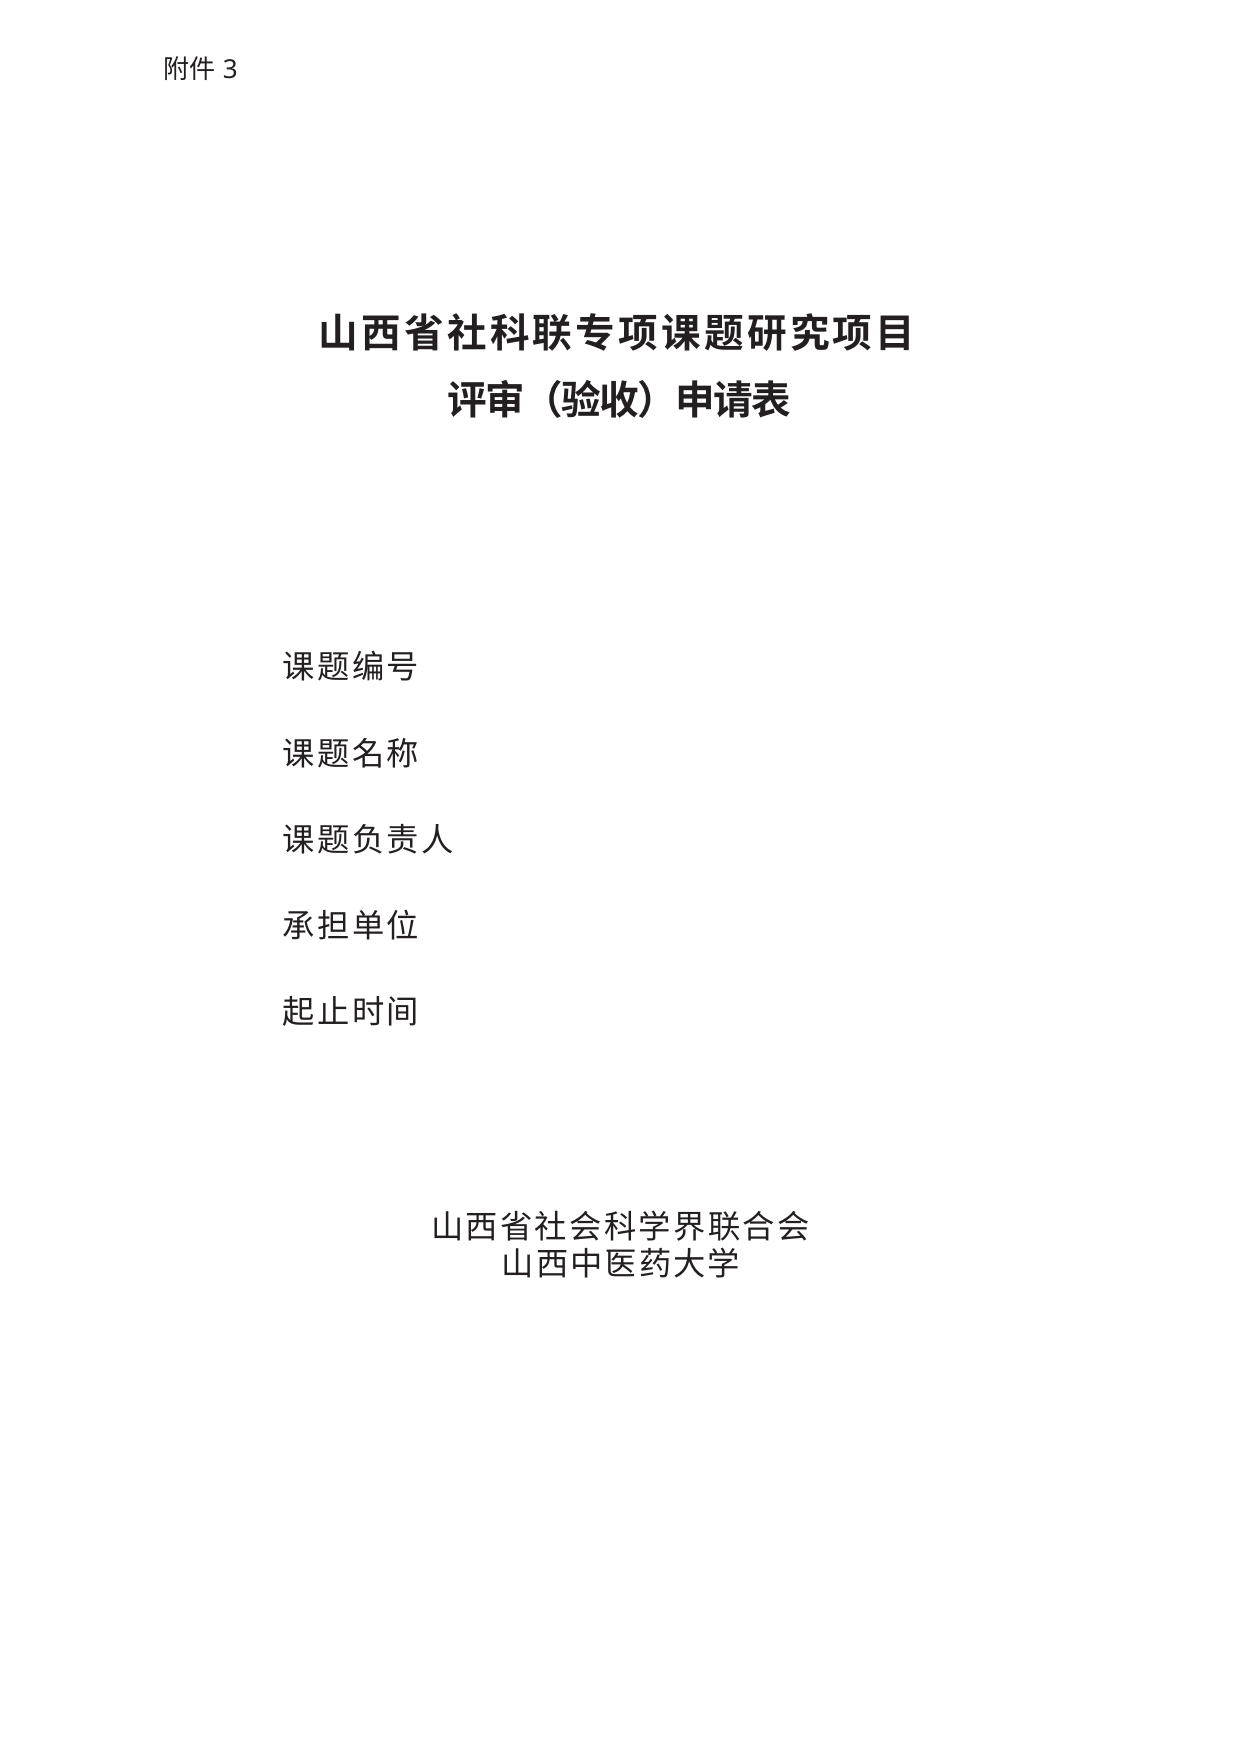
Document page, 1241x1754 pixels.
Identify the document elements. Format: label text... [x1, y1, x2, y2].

text 山西省社会科学界联合会 山西中医药大学 [431, 1208, 814, 1285]
text 山西省社科联专项课题研究项目 评审（验收）申请表 [318, 305, 925, 426]
text 课题编号 课题名称 课题负责人 承担单位 起止时间 [282, 644, 959, 1033]
text 附件 3 [163, 53, 1054, 85]
